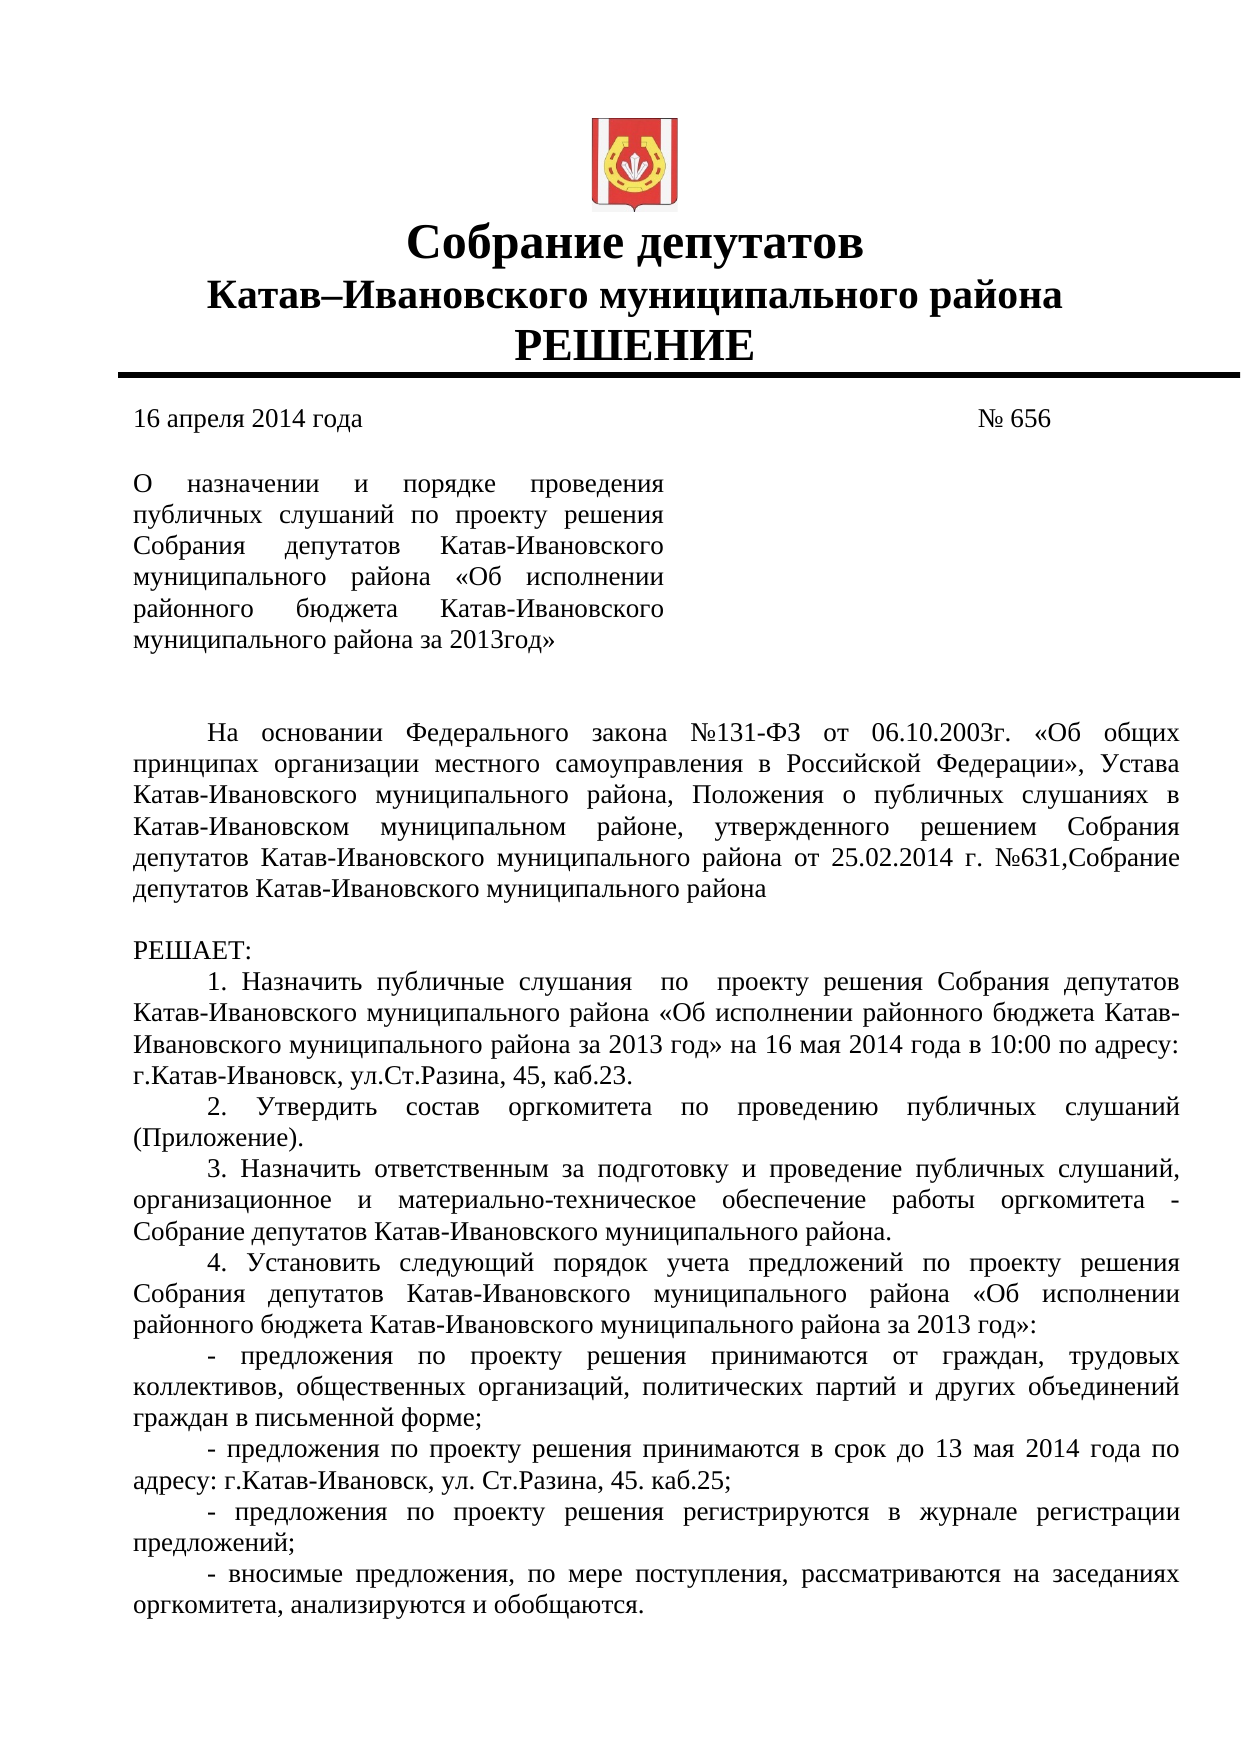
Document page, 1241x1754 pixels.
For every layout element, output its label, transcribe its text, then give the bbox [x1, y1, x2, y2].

text 4. Установить следующий порядок учета предложений по проекту решения Собрания депутатов Катав-Ивановского муниципального района «Об исполнении районного бюджета Катав-Ивановского муниципального района за 2013 год»: [133, 1246, 1181, 1339]
text РЕШАЕТ: [133, 934, 1181, 965]
picture [591, 118, 678, 212]
text - предложения по проекту решения регистрируются в журнале регистрации предложений; [133, 1495, 1181, 1557]
text - предложения по проекту решения принимаются в срок до 13 мая 2014 года по адресу: г.Катав-Ивановск, ул. Ст.Разина, 45. каб.25; [133, 1433, 1181, 1495]
text 1. Назначить публичные слушания по проекту решения Собрания депутатов Катав-Ивановского муниципального района «Об исполнении районного бюджета Катав-Ивановского муниципального района за 2013 год» на 16 мая 2014 года в 10:00 по адресу: г.Катав-Ивановск, ул.Ст.Разина, 45, каб.23. [133, 965, 1181, 1090]
text Собрание депутатов [133, 212, 1137, 269]
text 3. Назначить ответственным за подготовку и проведение публичных слушаний, организационное и материально-техническое обеспечение работы оргкомитета - Собрание депутатов Катав-Ивановского муниципального района. [133, 1152, 1181, 1246]
text РЕШЕНИЕ [133, 317, 1137, 370]
text Катав–Ивановского муниципального района [133, 269, 1137, 317]
text - вносимые предложения, по мере поступления, рассматриваются на заседаниях оргкомитета, анализируются и обобщаются. [133, 1557, 1181, 1619]
text - предложения по проекту решения принимаются от граждан, трудовых коллективов, общественных организаций, политических партий и других объединений граждан в письменной форме; [133, 1339, 1181, 1433]
text О назначении и порядке проведения публичных слушаний по проекту решения Собрания депутатов Катав-Ивановского муниципального района «Об исполнении районного бюджета Катав-Ивановского муниципального района за 2013год» [133, 467, 664, 654]
text На основании Федерального закона №131-ФЗ от 06.10.2003г. «Об общих принципах организации местного самоуправления в Российской Федерации», Устава Катав-Ивановского муниципального района, Положения о публичных слушаниях в Катав-Ивановском муниципальном районе, утвержденного решением Собрания депутатов Катав-Ивановского муниципального района от 25.02.2014 г. №631,Собрание депутатов Катав-Ивановского муниципального района [133, 716, 1181, 903]
text 2. Утвердить состав оргкомитета по проведению публичных слушаний (Приложение). [133, 1090, 1181, 1152]
text 16 апреля 2014 года № 656 [133, 402, 1137, 433]
